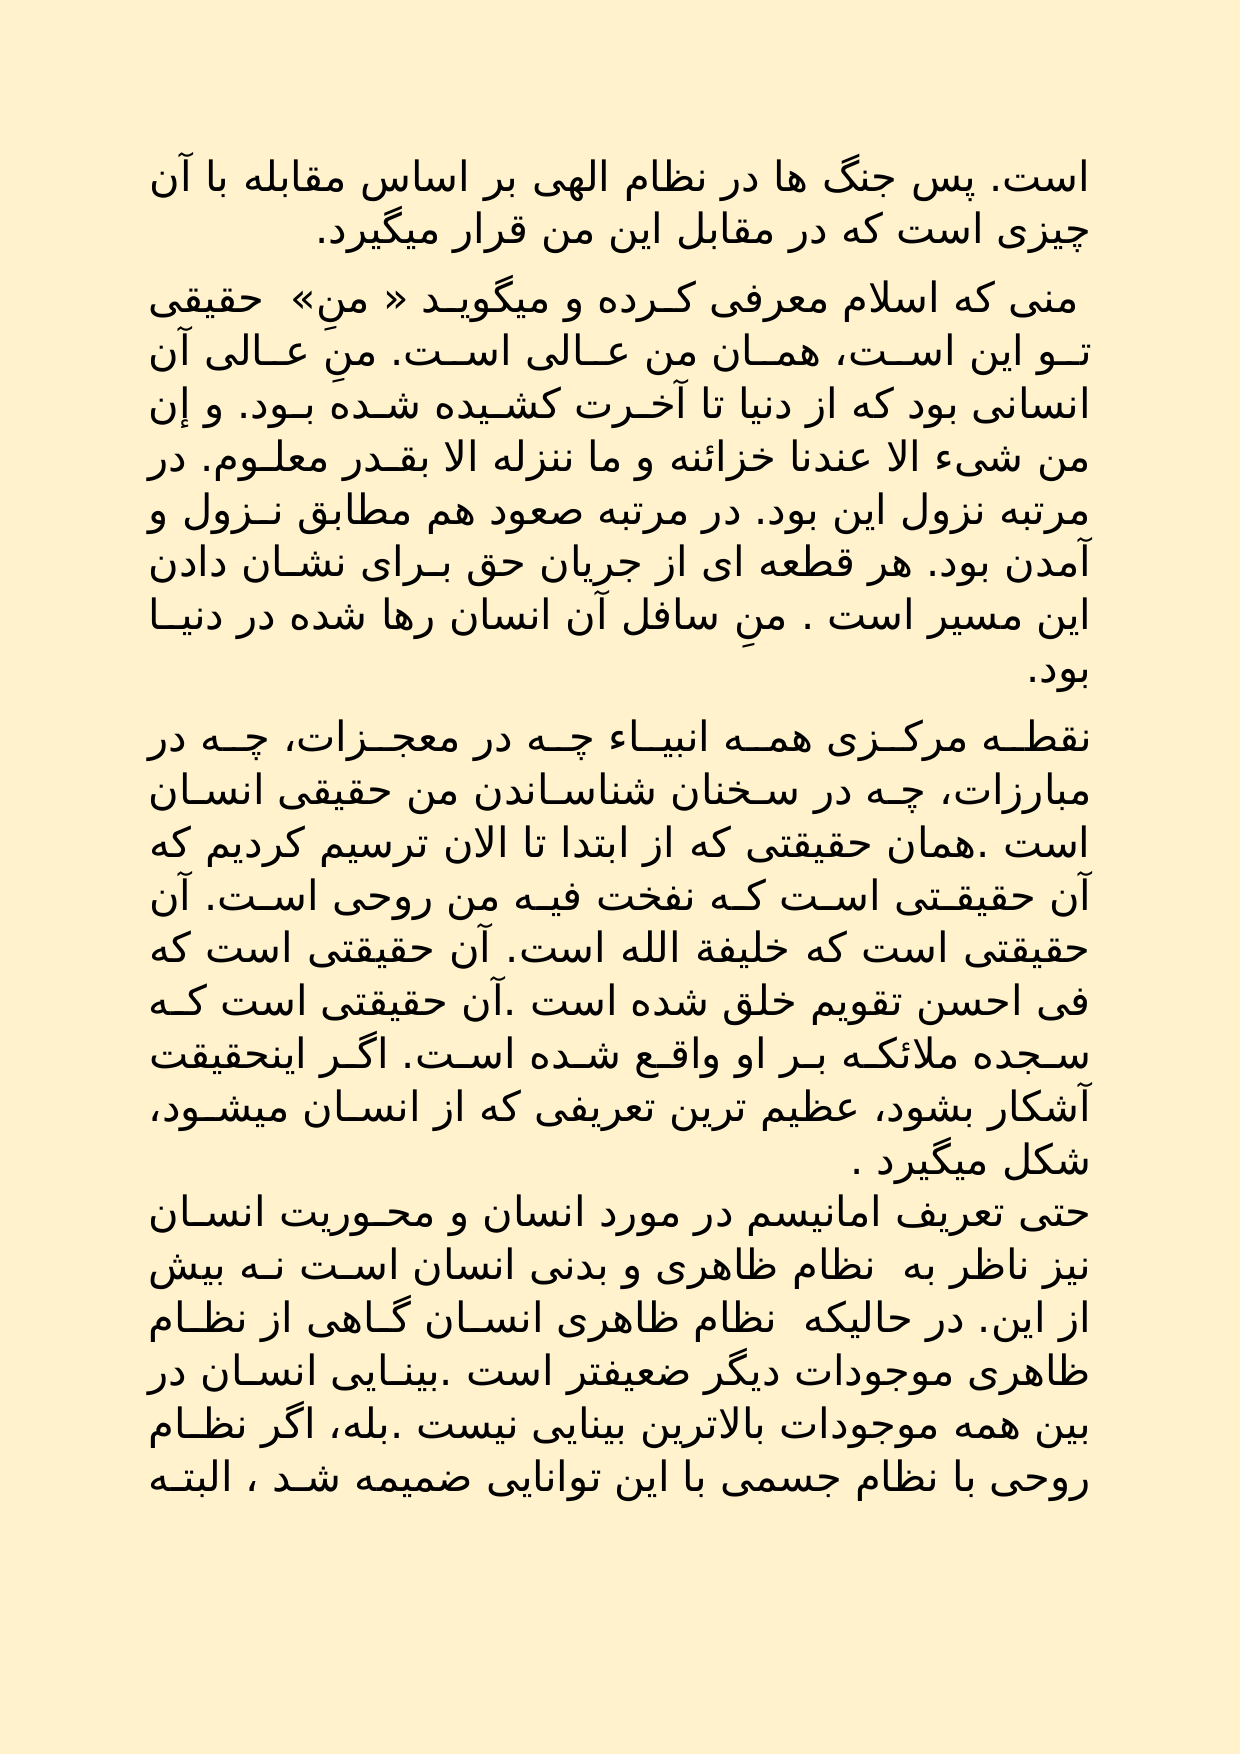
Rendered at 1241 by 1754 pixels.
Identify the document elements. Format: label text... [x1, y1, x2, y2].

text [149, 1188, 1092, 1501]
text منی که اسلام معرفی کرده و میگوید « منِ» حقیقی تو این است، همان من عالی است. منِ عالی آن انسانی بود که از دنیا تا آخرت کشیده شده بود. و إن من شیء الا عندنا خزائنه و ما ننزله الا بقدر معلوم. در مرتبه نزول این بود. در مرتبه صعود هم مطابق نزول و آمدن بود. هر قطعه ای از جریان حق برای نشان دادن این مسیر است . منِ سافل آن انسان رها شده در دنیا بود. [149, 274, 1092, 692]
text نقطه مرکزی همه انبیاء چه در معجزات، چه در مبارزات، چه در سخنان شناساندن من حقیقی انسان است .همان حقیقتی که از ابتدا تا الان ترسیم کردیم که آن حقیقتی است که نفخت فیه من روحی است. آن حقیقتی است که خلیفة الله است. آن حقیقتی است که فی احسن تقویم خلق شده است .آن حقیقتی است که سجده ملائکه بر او واقع شده است. اگر اینحقیقت آشکار بشود، عظیم ترین تعریفی که از انسان میشود، شکل میگیرد . [149, 713, 1092, 1184]
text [149, 152, 1092, 254]
